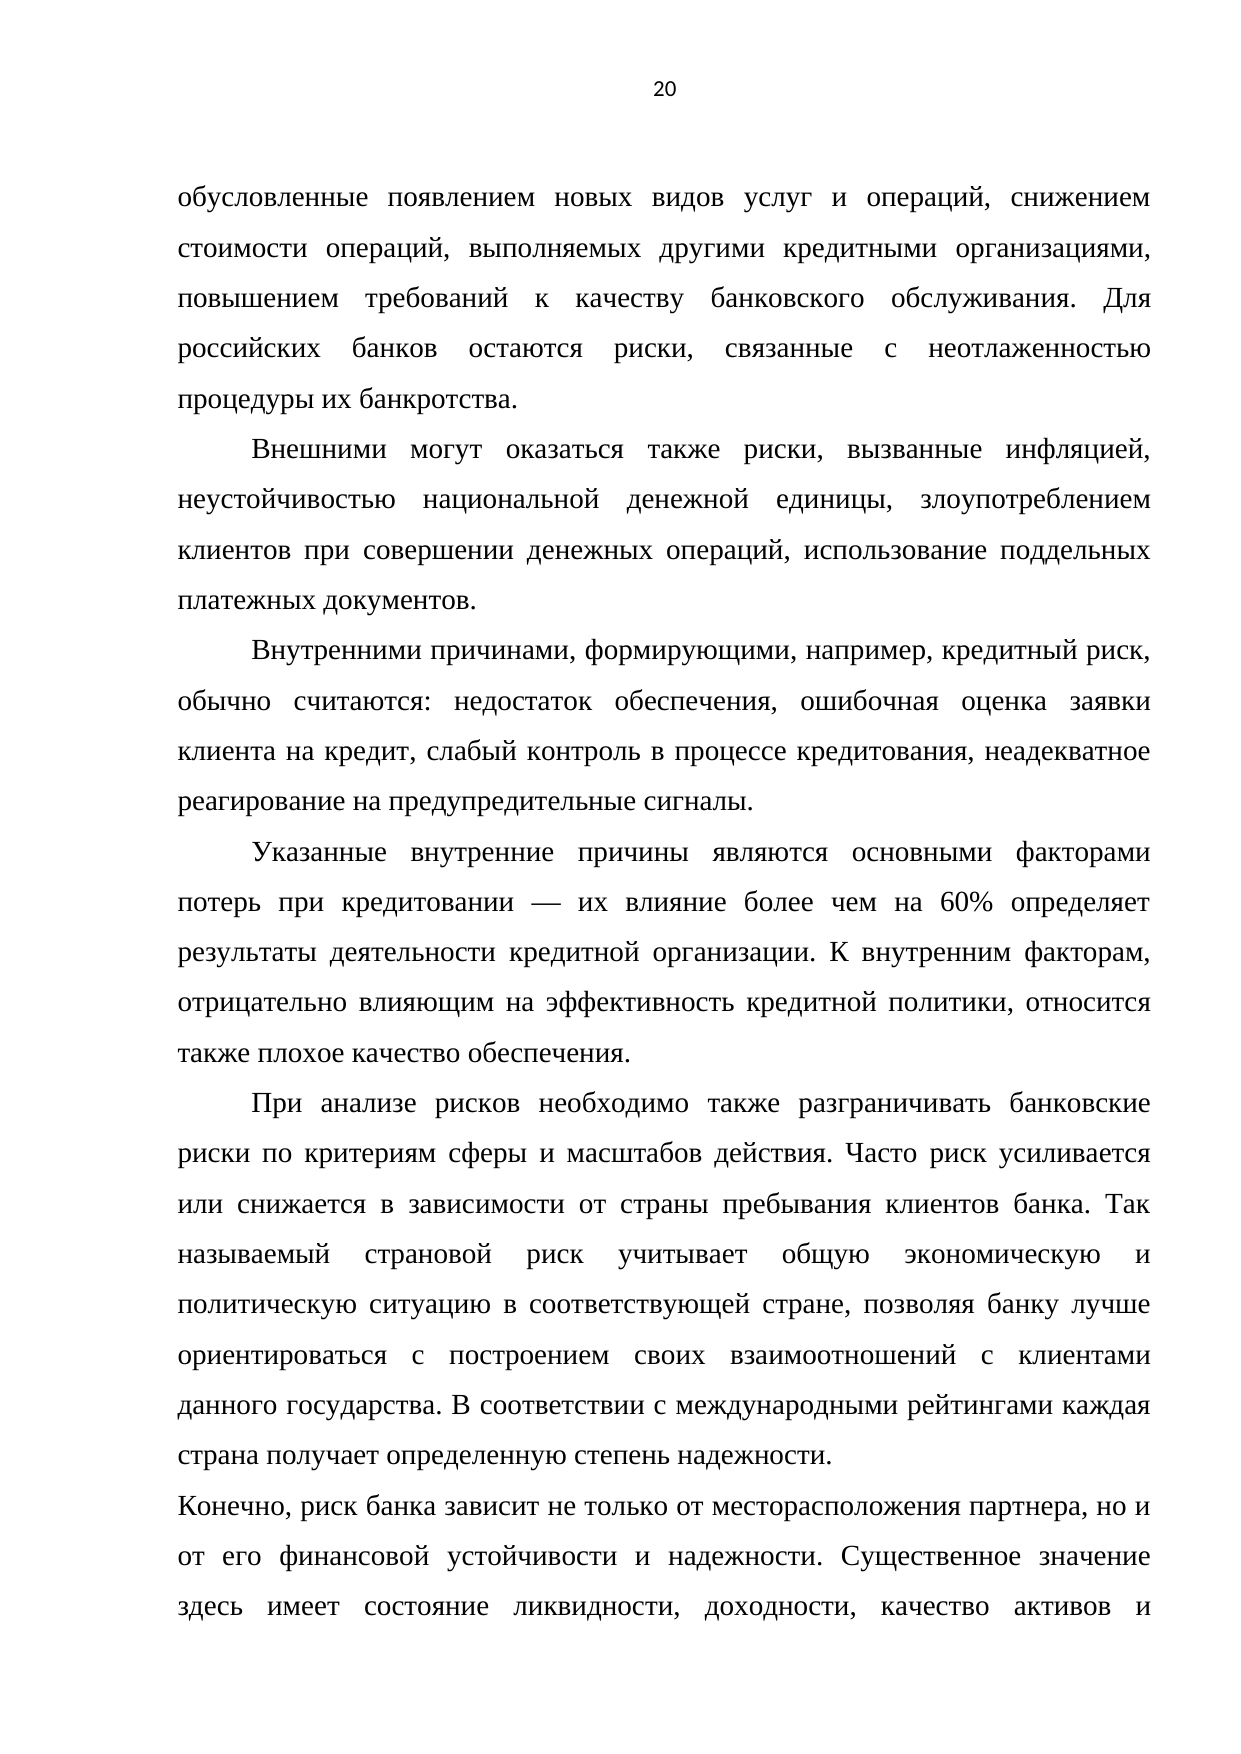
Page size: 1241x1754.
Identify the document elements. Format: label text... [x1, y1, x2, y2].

text Указанные внутренние причины являются основными факторами потерь при кредитовании — их влияние более чем на 60% определяет результаты деятельности кредитной организации. К внутренним факторам, отрицательно влияющим на эффективность кредитной политики, относится также плохое качество обеспечения. [177, 834, 1152, 1068]
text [177, 1488, 1152, 1622]
text Внутренними причинами, формирующими, например, кредитный риск, обычно считаются: недостаток обеспечения, ошибочная оценка заявки клиента на кредит, слабый контроль в процессе кредитования, неадекватное реагирование на предупредительные сигналы. [177, 632, 1152, 817]
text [177, 179, 1152, 414]
text При анализе рисков необходимо также разграничивать банковские риски по критериям сферы и масштабов действия. Часто риск усиливается или снижается в зависимости от страны пребывания клиентов банка. Так называемый страновой риск учитывает общую экономическую и политическую ситуацию в соответствующей стране, позволяя банку лучше ориентироваться с построением своих взаимоотношений с клиентами данного государства. В соответствии с международными рейтингами каждая страна получает определенную степень надежности. [177, 1085, 1152, 1471]
text Внешними могут оказаться также риски, вызванные инфляцией, неустойчивостью национальной денежной единицы, злоупотреблением клиентов при совершении денежных операций, использование поддельных платежных документов. [177, 431, 1152, 616]
